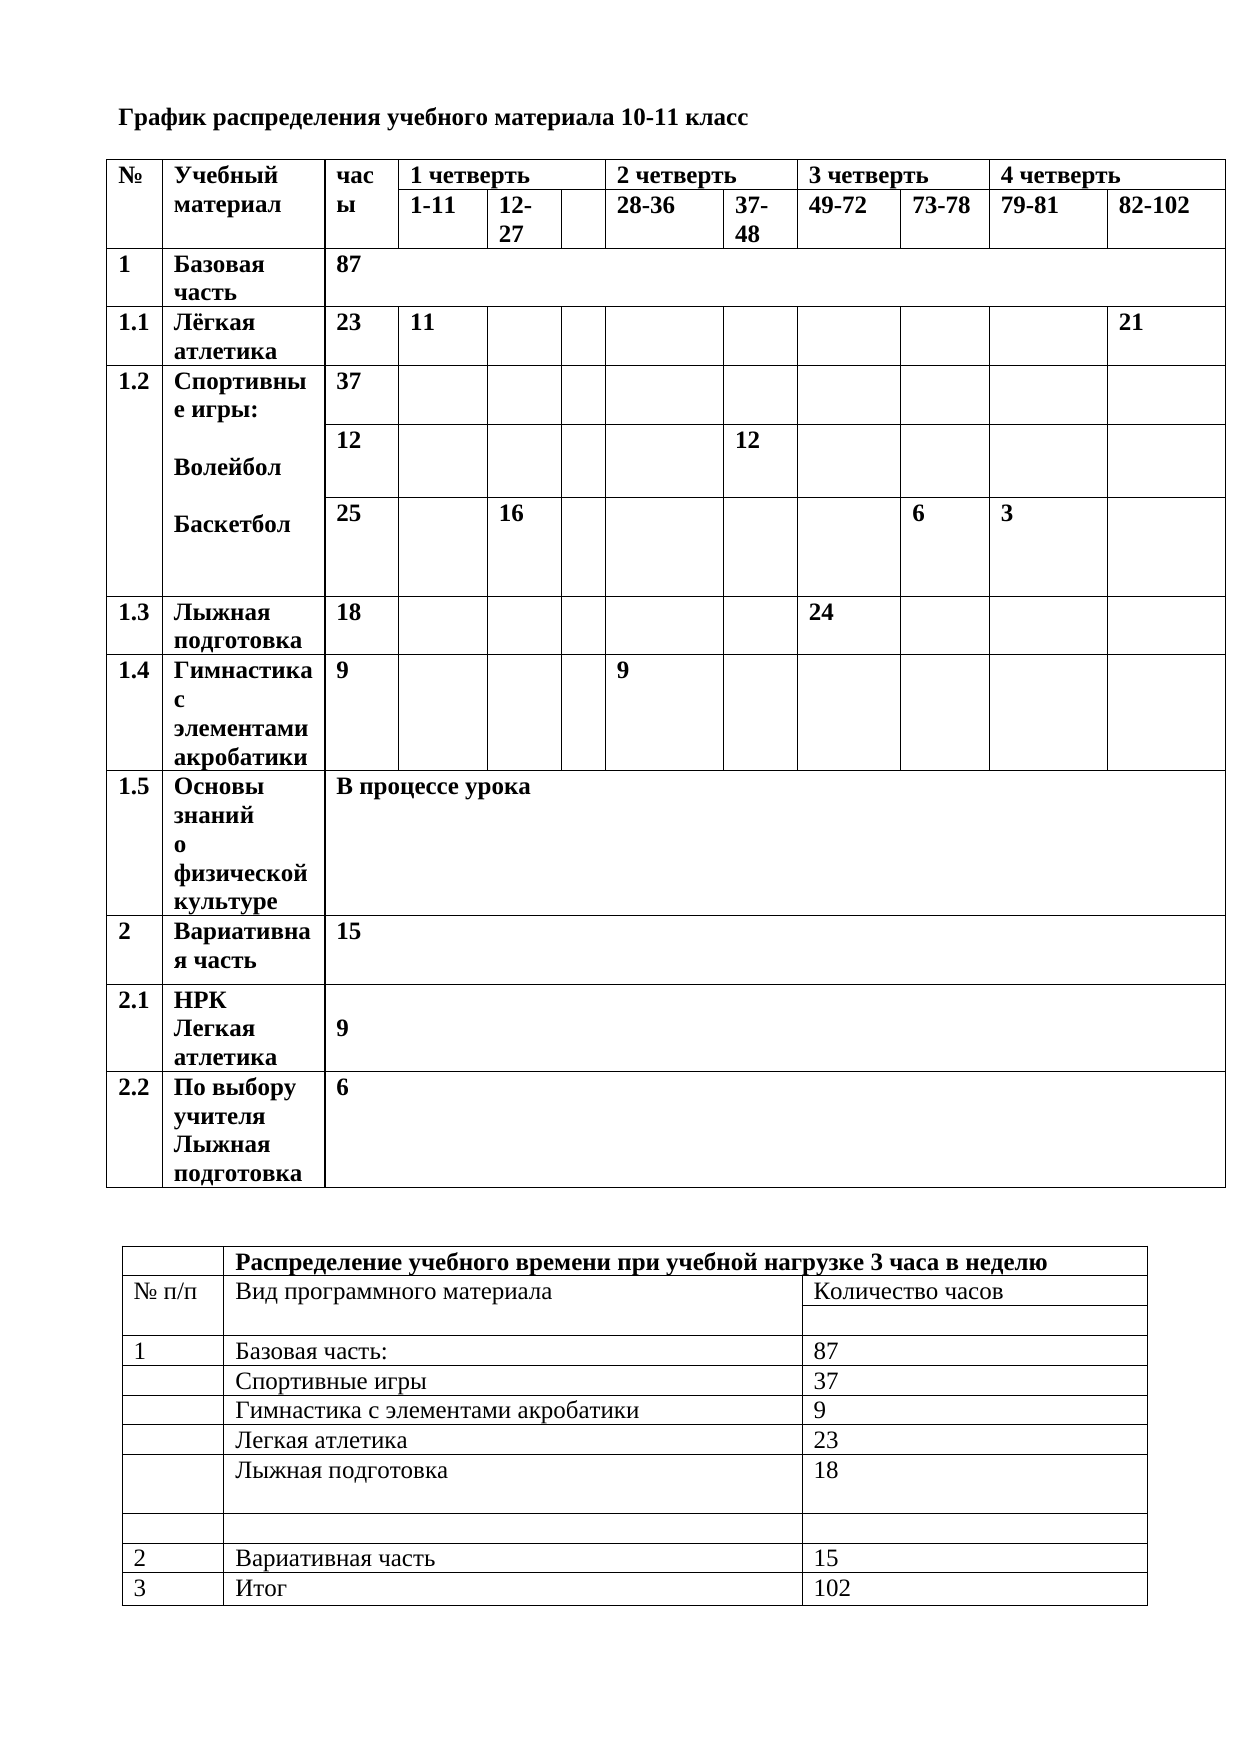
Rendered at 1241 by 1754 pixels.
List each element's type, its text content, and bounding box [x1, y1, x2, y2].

table_cell 102 [803, 1573, 1147, 1604]
table_cell [724, 655, 797, 770]
table_cell [123, 1455, 223, 1513]
table_cell 37 [326, 366, 398, 424]
table_cell 18 [326, 597, 398, 654]
table_cell [488, 655, 561, 770]
table_cell [488, 307, 561, 365]
table_cell 18 [803, 1455, 1147, 1513]
table_cell [798, 425, 900, 497]
table_cell Гимнастика с элементами акробатики [163, 655, 324, 770]
table_header 2 четверть [606, 160, 797, 189]
table_cell 15 [326, 916, 1225, 984]
table_cell 9 [326, 985, 1225, 1071]
table_cell [224, 1514, 235, 1542]
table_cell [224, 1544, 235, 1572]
table_cell 1 [107, 249, 162, 306]
table_cell 24 [798, 597, 900, 654]
table_cell [562, 366, 605, 424]
table_header [123, 1247, 133, 1275]
table_cell [562, 597, 605, 654]
table_header 1 четверть [399, 160, 605, 189]
table_header часы [326, 160, 398, 248]
table_cell 11 [399, 307, 487, 365]
table_cell НРК Легкая атлетика [163, 985, 324, 1071]
table_cell 12 [724, 425, 797, 497]
table_cell 16 [488, 498, 561, 596]
table_cell [488, 597, 561, 654]
table_cell [1137, 1306, 1147, 1335]
table_cell [798, 655, 900, 770]
table_cell [213, 1366, 223, 1394]
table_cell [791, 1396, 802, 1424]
table_cell [123, 1366, 133, 1394]
table_cell 1-11 [399, 190, 487, 248]
table_cell 1.1 [107, 307, 162, 365]
table_cell [724, 498, 797, 596]
table_cell Вид программного материала [224, 1276, 802, 1335]
table_cell 87 [326, 249, 1225, 306]
table_cell [488, 366, 561, 424]
table_cell [399, 425, 487, 497]
table_cell [123, 1396, 133, 1424]
table_cell [123, 1425, 133, 1454]
table_cell [990, 597, 1107, 654]
table_cell 1.3 [107, 597, 162, 654]
table_header 4 четверть [990, 160, 1225, 189]
table_cell Лыжная подготовка [163, 597, 324, 654]
table_cell [1137, 1514, 1147, 1542]
table_cell [901, 597, 989, 654]
table_cell 2 [107, 916, 162, 984]
table_cell Спортивные игры: Волейбол Баскетбол [163, 366, 324, 596]
table_cell 6 [326, 1072, 1225, 1187]
table_cell [1108, 655, 1225, 770]
table_cell 2.2 [107, 1072, 162, 1187]
table_cell 37-48 [724, 190, 797, 248]
table_cell [213, 1425, 223, 1454]
table_cell [1108, 366, 1225, 424]
table_cell Лёгкая атлетика [163, 307, 324, 365]
table_cell 12 [326, 425, 398, 497]
table_cell [798, 307, 900, 365]
table_cell 82-102 [1108, 190, 1225, 248]
table_header [213, 1247, 223, 1275]
table_cell [990, 366, 1107, 424]
table_cell [724, 366, 797, 424]
table_header № [107, 160, 162, 248]
table_cell 23 [326, 307, 398, 365]
table_cell 49-72 [798, 190, 900, 248]
table_cell Основы знаний о физической культуре [163, 771, 324, 915]
table_cell 21 [1108, 307, 1225, 365]
table_cell [606, 498, 723, 596]
table_cell [1108, 498, 1225, 596]
table_cell 9 [326, 655, 398, 770]
table_cell [562, 655, 605, 770]
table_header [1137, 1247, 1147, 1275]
table_cell [399, 597, 487, 654]
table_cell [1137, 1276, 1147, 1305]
table_cell 1.5 [107, 771, 162, 915]
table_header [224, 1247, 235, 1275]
table_cell [606, 366, 723, 424]
table_cell [399, 655, 487, 770]
table_cell [606, 425, 723, 497]
table_cell [1108, 425, 1225, 497]
table_cell [803, 1514, 813, 1542]
table_cell [399, 498, 487, 596]
table_cell [901, 366, 989, 424]
table_cell Базовая часть [163, 249, 324, 306]
table_cell [990, 655, 1107, 770]
table_cell В процессе урока [326, 771, 1225, 915]
table_cell [488, 425, 561, 497]
table_cell [791, 1514, 802, 1542]
table_cell 3 [990, 498, 1107, 596]
table_cell [562, 190, 605, 248]
table_cell 1.2 [107, 366, 162, 596]
table_header Учебный материал [163, 160, 324, 248]
text График распределения учебного материала 10-11 класс [118, 102, 1152, 131]
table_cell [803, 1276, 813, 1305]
table_cell [798, 366, 900, 424]
table_cell [798, 498, 900, 596]
table_cell 28-36 [606, 190, 723, 248]
table_cell [724, 307, 797, 365]
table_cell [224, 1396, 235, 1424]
table_cell [213, 1396, 223, 1424]
table_cell [901, 655, 989, 770]
table_cell 9 [606, 655, 723, 770]
table_cell 2.1 [107, 985, 162, 1071]
table_cell 1.4 [107, 655, 162, 770]
table_cell 79-81 [990, 190, 1107, 248]
table_cell [724, 597, 797, 654]
table_cell Итог [224, 1573, 802, 1604]
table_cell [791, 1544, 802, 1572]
table_cell [213, 1514, 223, 1542]
table_cell [123, 1514, 133, 1542]
table_cell [990, 425, 1107, 497]
table_cell 73-78 [901, 190, 989, 248]
table_cell По выбору учителя Лыжная подготовка [163, 1072, 324, 1187]
table_cell 6 [901, 498, 989, 596]
table_cell [1108, 597, 1225, 654]
table_cell 3 [123, 1573, 223, 1604]
table_cell Вариативная часть [163, 916, 324, 984]
table_cell 12-27 [488, 190, 561, 248]
table_cell № п/п [123, 1276, 223, 1335]
table_cell [562, 307, 605, 365]
table_header 3 четверть [798, 160, 989, 189]
table_cell [901, 307, 989, 365]
table_cell [990, 307, 1107, 365]
table_cell [399, 366, 487, 424]
table_cell [606, 307, 723, 365]
table_cell [562, 498, 605, 596]
table_cell 25 [326, 498, 398, 596]
table_cell [562, 425, 605, 497]
table_cell [606, 597, 723, 654]
table_cell [901, 425, 989, 497]
table_cell [803, 1306, 813, 1335]
